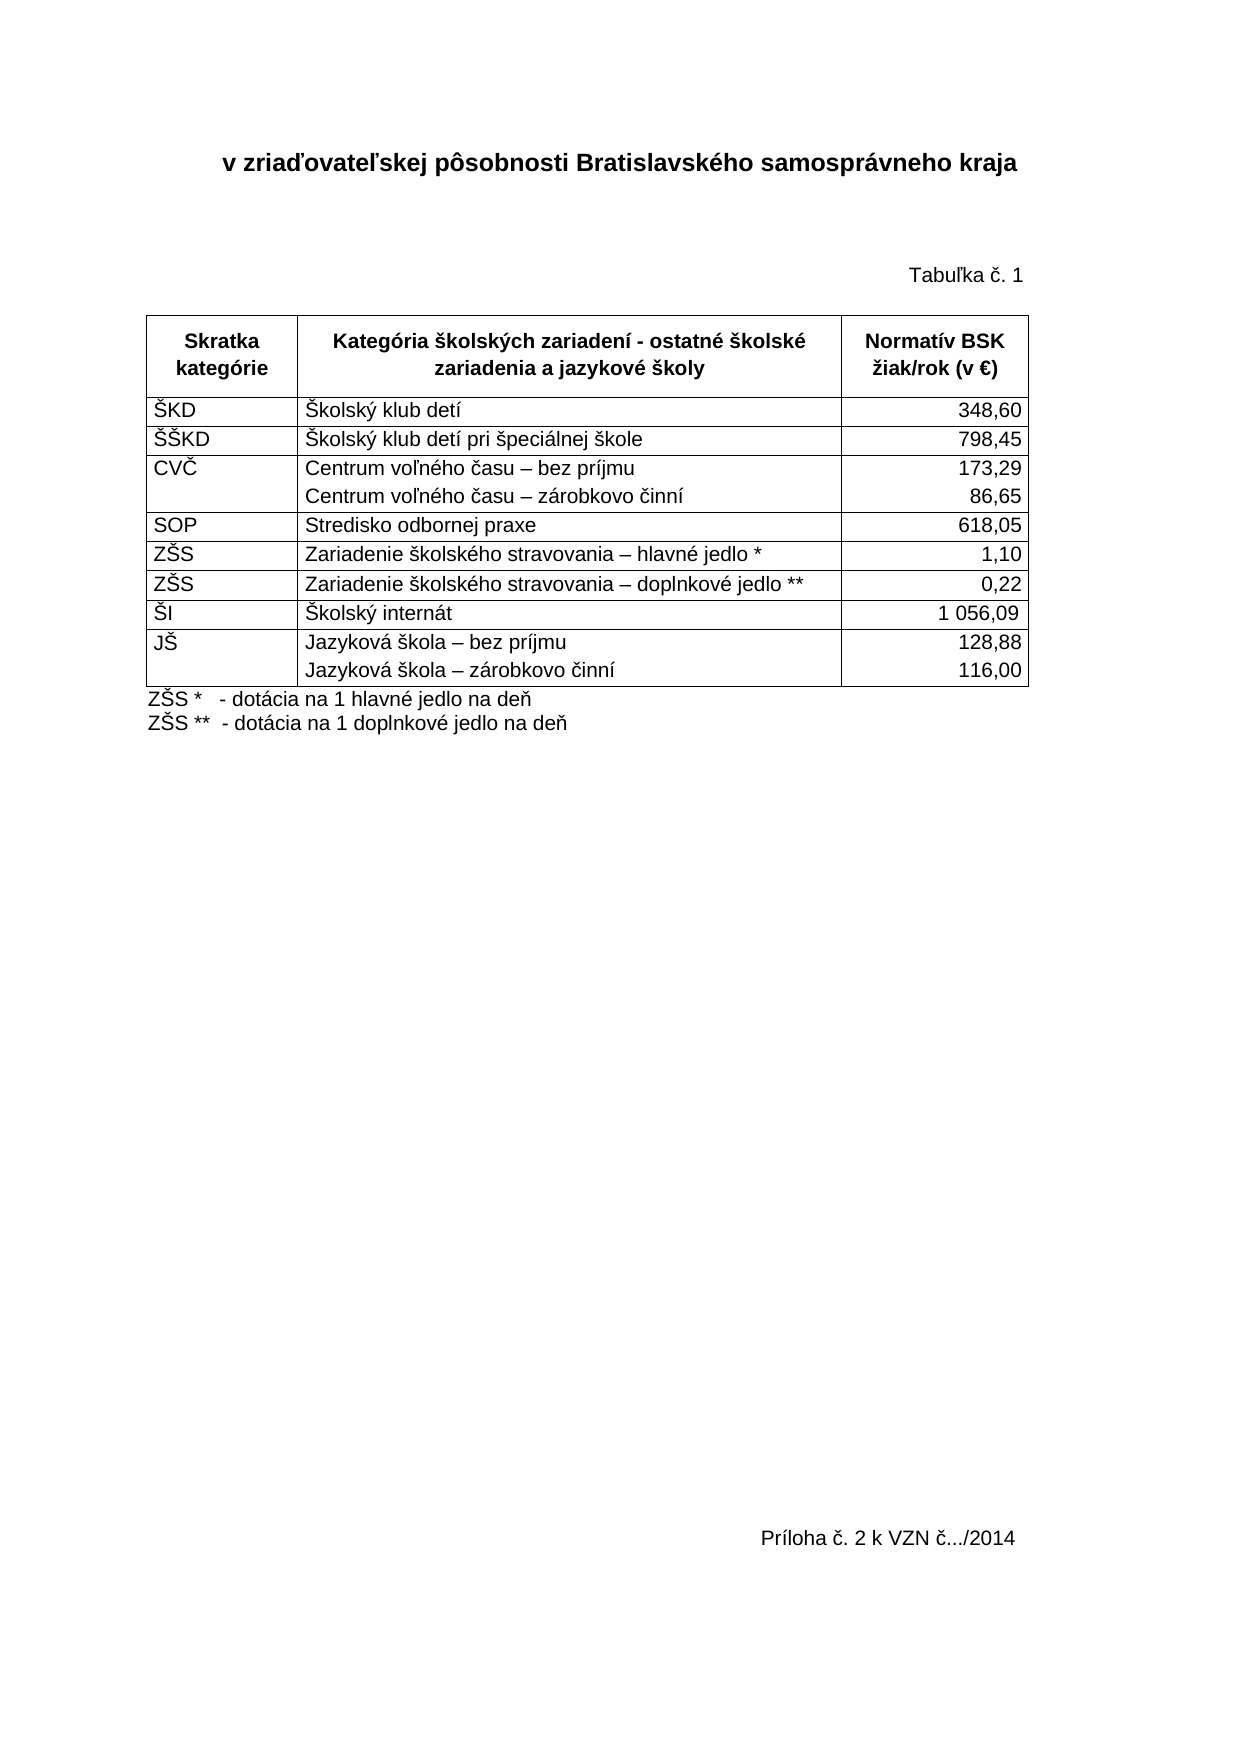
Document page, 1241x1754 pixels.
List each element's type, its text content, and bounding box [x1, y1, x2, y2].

table_cell ŠKD [147, 398, 297, 426]
table_cell 798,45 [842, 427, 1028, 455]
table_cell 1 056,09 [842, 601, 1028, 629]
table_cell Centrum voľného času – bez príjmu Centrum voľného času – zárobkovo činní [298, 456, 841, 512]
table_cell ZŠS [147, 542, 297, 570]
table_cell JŠ [147, 630, 297, 686]
table_header Skratka kategórie [147, 316, 297, 397]
table_cell 0,22 [842, 571, 1028, 600]
table_cell 348,60 [842, 398, 1028, 426]
table_cell Zariadenie školského stravovania – hlavné jedlo * [298, 542, 841, 570]
table_cell 173,29 86,65 [842, 456, 1028, 512]
table_cell 1,10 [842, 542, 1028, 570]
table_cell Školský internát [298, 601, 841, 629]
table_cell SOP [147, 513, 297, 541]
text Príloha č. 2 k VZN č.../2014 [664, 1525, 1093, 1549]
table_cell Školský klub detí pri špeciálnej škole [298, 427, 841, 455]
text v zriaďovateľskej pôsobnosti Bratislavského samosprávneho kraja [148, 148, 1093, 176]
table_cell ZŠS [147, 571, 297, 600]
table_cell Stredisko odbornej praxe [298, 513, 841, 541]
table_cell CVČ [147, 456, 297, 512]
text Tabuľka č. 1 [148, 263, 1093, 287]
table_cell ŠŠKD [147, 427, 297, 455]
table_cell 128,88 116,00 [842, 630, 1028, 686]
table_cell Školský klub detí [298, 398, 841, 426]
table_header Kategória školských zariadení - ostatné školské zariadenia a jazykové školy [298, 316, 841, 397]
table_cell ŠI [147, 601, 297, 629]
table_cell 618,05 [842, 513, 1028, 541]
text ZŠS * - dotácia na 1 hlavné jedlo na deň [148, 687, 1093, 711]
text ZŠS ** - dotácia na 1 doplnkové jedlo na deň [148, 711, 1093, 735]
table_header Normatív BSK žiak/rok (v €) [842, 316, 1028, 397]
table_cell Zariadenie školského stravovania – doplnkové jedlo ** [298, 571, 841, 600]
table_cell Jazyková škola – bez príjmu Jazyková škola – zárobkovo činní [298, 630, 841, 686]
